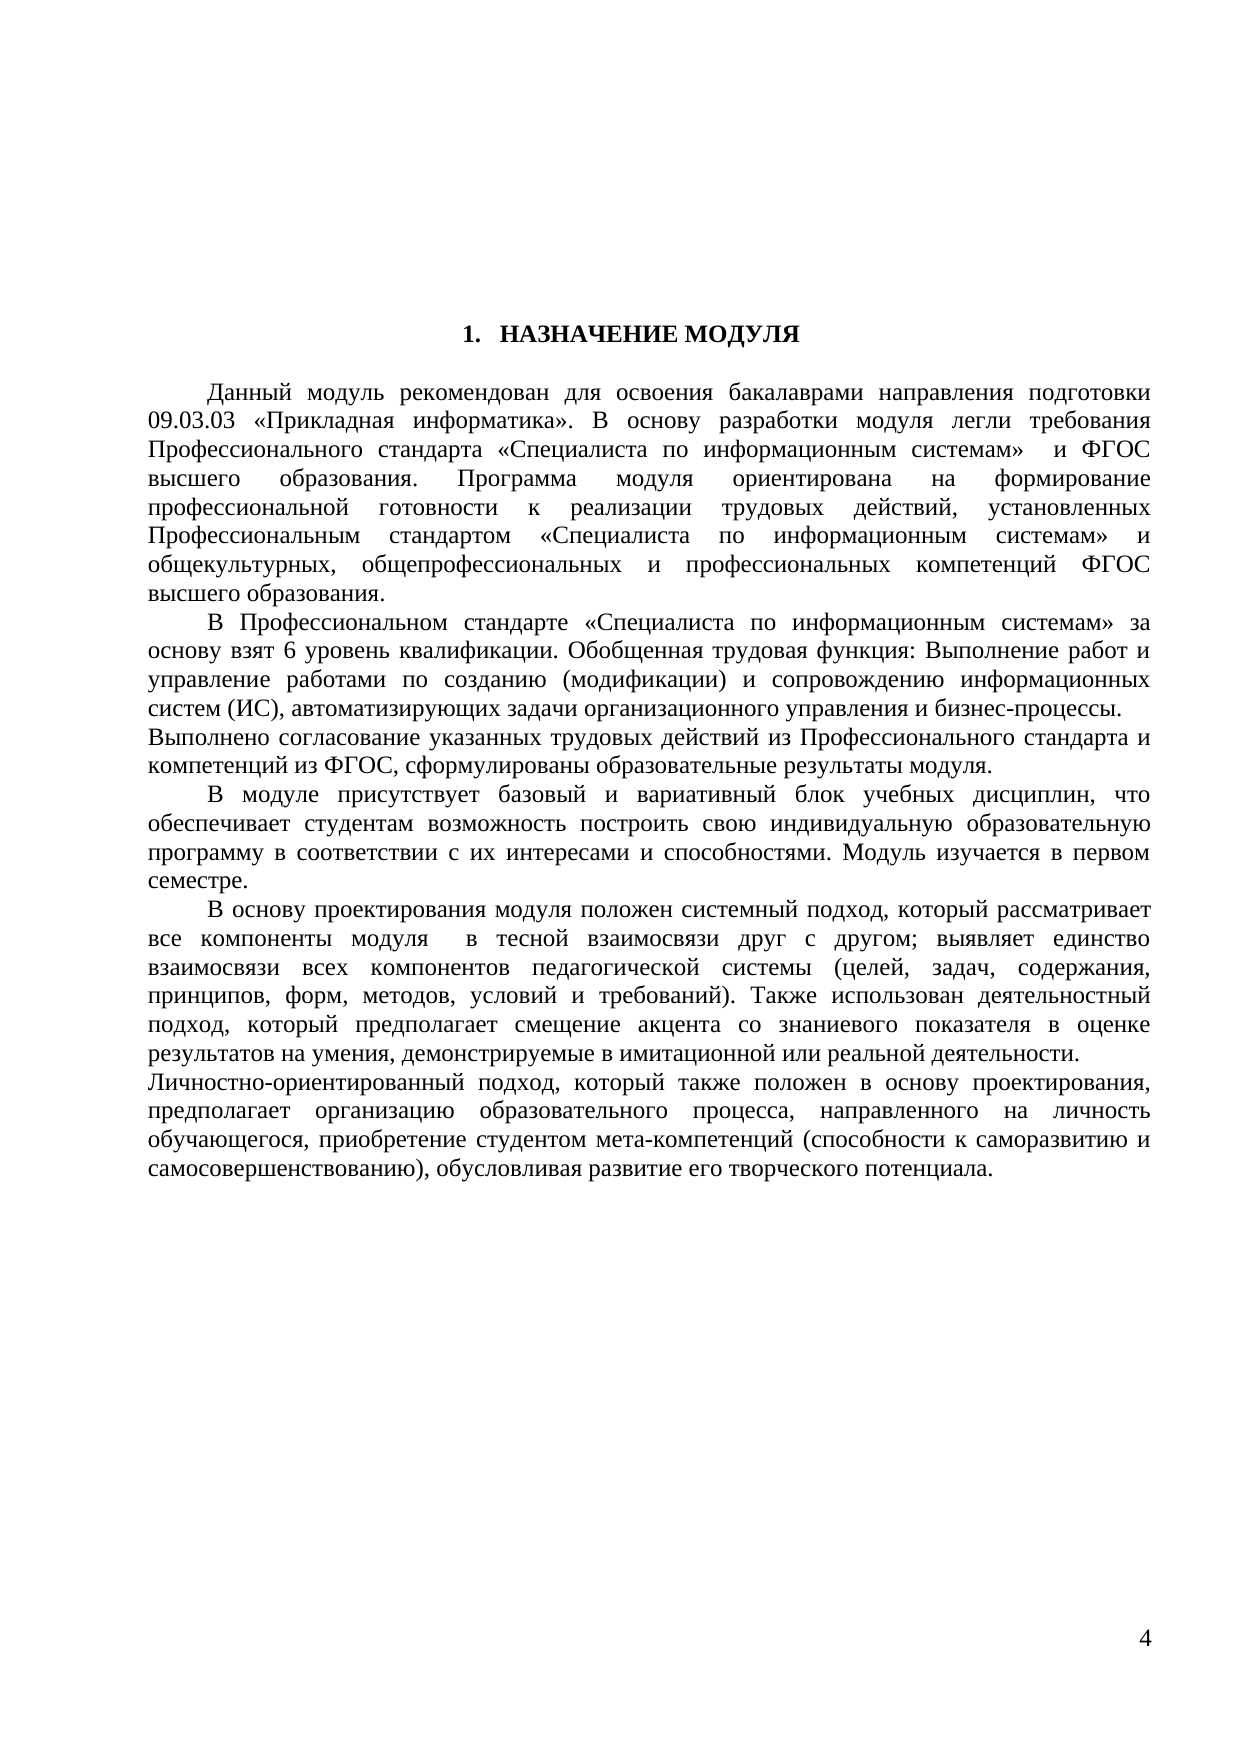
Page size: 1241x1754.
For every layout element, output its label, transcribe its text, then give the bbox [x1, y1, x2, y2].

text Личностно-ориентированный подход, который также положен в основу проектирования, предполагает организацию образовательного процесса, направленного на личность обучающегося, приобретение студентом мета-компетенций (способности к саморазвитию и самосовершенствованию), обусловливая развитие его творческого потенциала. [148, 1067, 1152, 1182]
text В Профессиональном стандарте «Специалиста по информационным системам» за основу взят 6 уровень квалификации. Обобщенная трудовая функция: Выполнение работ и управление работами по созданию (модификации) и сопровождению информационных систем (ИС), автоматизирующих задачи организационного управления и бизнес-процессы. [148, 607, 1152, 722]
text Данный модуль рекомендован для освоения бакалаврами направления подготовки 09.03.03 «Прикладная информатика». В основу разработки модуля легли требования Профессионального стандарта «Специалиста по информационным системам» и ФГОС высшего образования. Программа модуля ориентирована на формирование профессиональной готовности к реализации трудовых действий, установленных Профессиональным стандартом «Специалиста по информационным системам» и общекультурных, общепрофессиональных и профессиональных компетенций ФГОС высшего образования. [148, 377, 1152, 607]
text В основу проектирования модуля положен системный подход, который рассматривает все компоненты модуля в тесной взаимосвязи друг с другом; выявляет единство взаимосвязи всех компонентов педагогической системы (целей, задач, содержания, принципов, форм, методов, условий и требований). Также использован деятельностный подход, который предполагает смещение акцента со знаниевого показателя в оценке результатов на умения, демонстрируемые в имитационной или реальной деятельности. [148, 894, 1152, 1067]
list назначение модуля [110, 319, 1152, 348]
text В модуле присутствует базовый и вариативный блок учебных дисциплин, что обеспечивает студентам возможность построить свою индивидуальную образовательную программу в соответствии с их интересами и способностями. Модуль изучается в первом семестре. [148, 779, 1152, 894]
text Выполнено согласование указанных трудовых действий из Профессионального стандарта и компетенций из ФГОС, сформулированы образовательные результаты модуля. [148, 722, 1152, 779]
